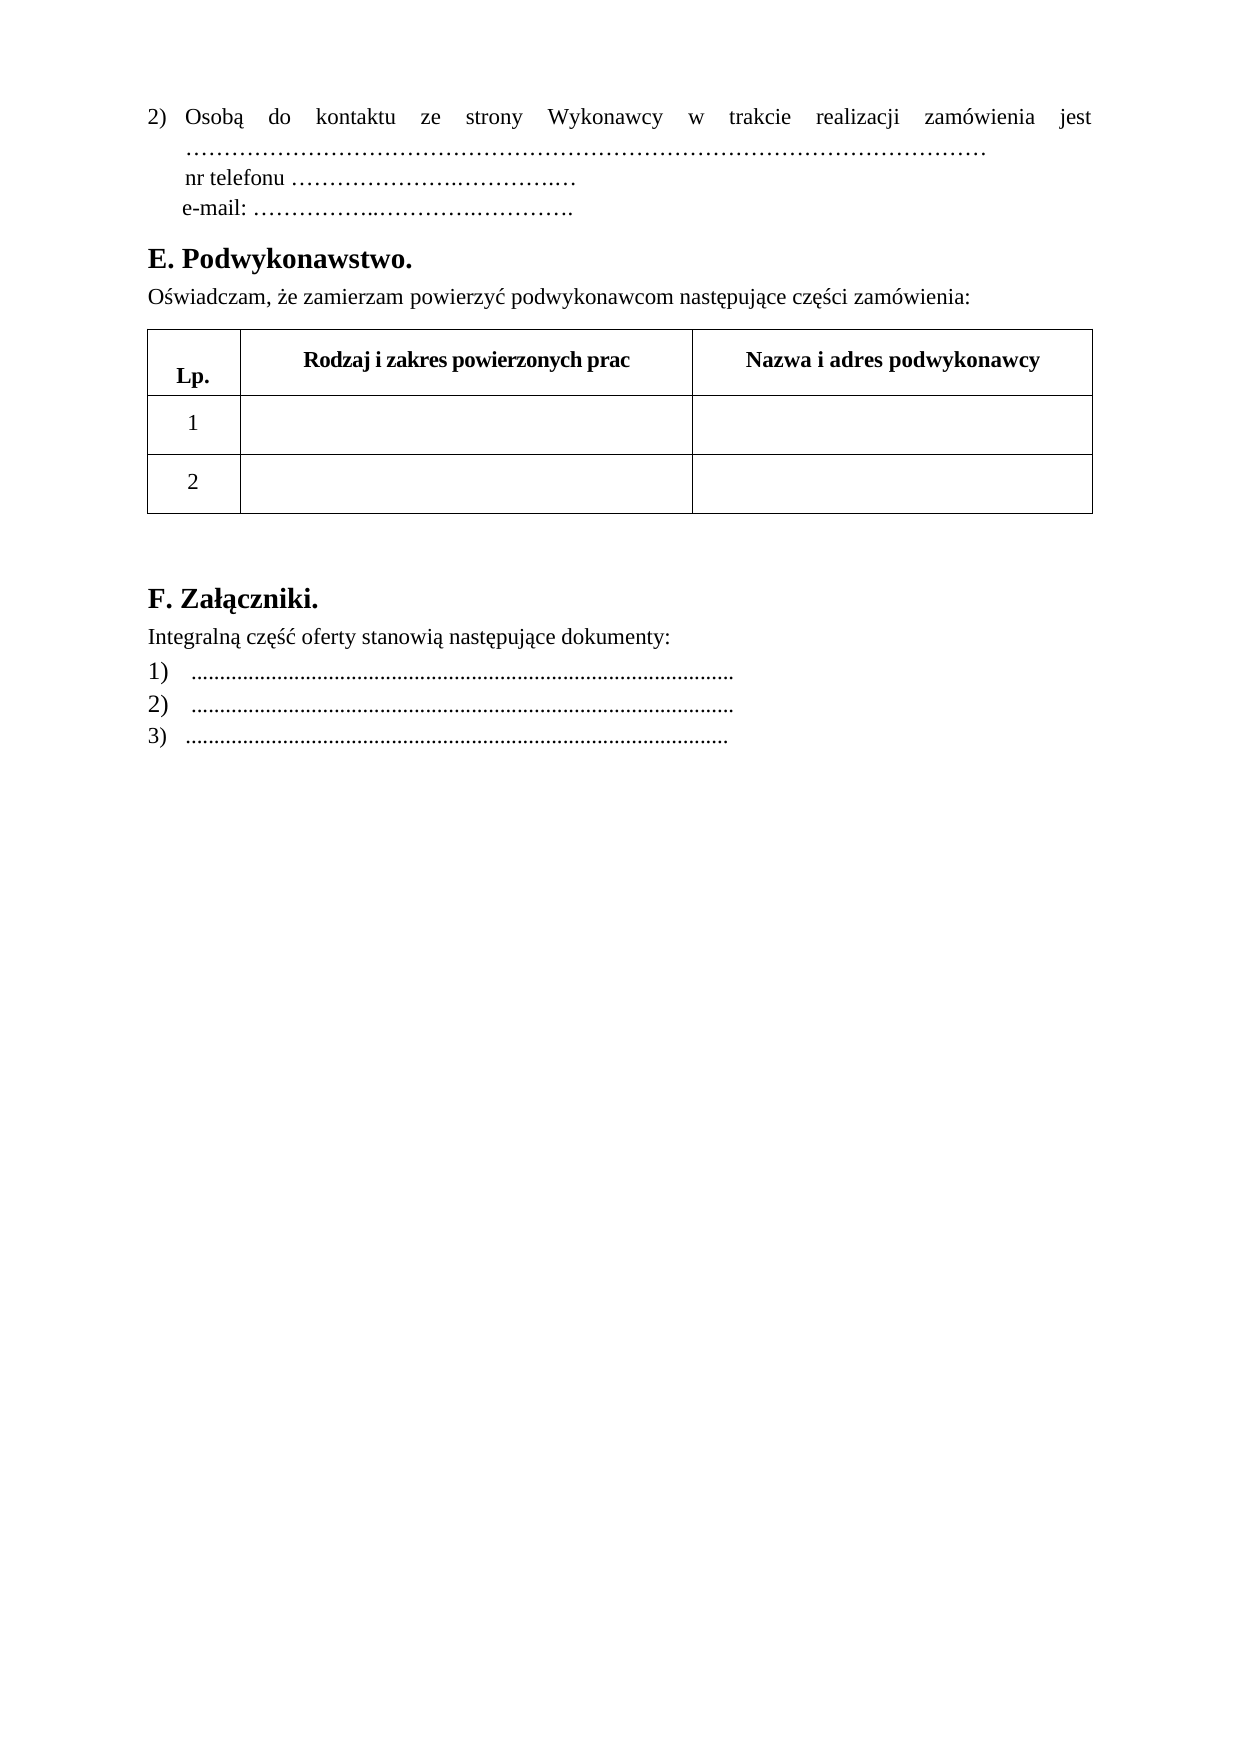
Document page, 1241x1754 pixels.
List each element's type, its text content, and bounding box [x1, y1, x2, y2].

table_header Lp. [148, 330, 240, 395]
text Integralną część oferty stanowią następujące dokumenty: [148, 623, 1092, 649]
table_cell [693, 455, 1092, 513]
table_cell [241, 396, 692, 454]
list ............................................................................................... [148, 656, 1092, 684]
list ............................................................................................... [148, 689, 1092, 717]
table_cell [241, 455, 692, 513]
list Osobą do kontaktu ze strony Wykonawcy w trakcie realizacji zamówienia jest …………………………………………………………………………………………… [147, 103, 1092, 160]
table_header Rodzaj i zakres powierzonych prac [241, 330, 692, 395]
table_cell 1 [148, 396, 240, 454]
text E. Podwykonawstwo. [148, 241, 1092, 275]
table_cell [693, 396, 1092, 454]
text Oświadczam, że zamierzam powierzyć podwykonawcom następujące części zamówienia: [148, 283, 1092, 309]
list ............................................................................................... [148, 722, 1092, 748]
table_header Nazwa i adres podwykonawcy [693, 330, 1092, 395]
text F. Załączniki. [148, 581, 1092, 614]
table_cell 2 [148, 455, 240, 513]
text e-mail: ……………..………….…………. [148, 194, 1092, 220]
text nr telefonu ………………….………….… [185, 164, 1092, 190]
